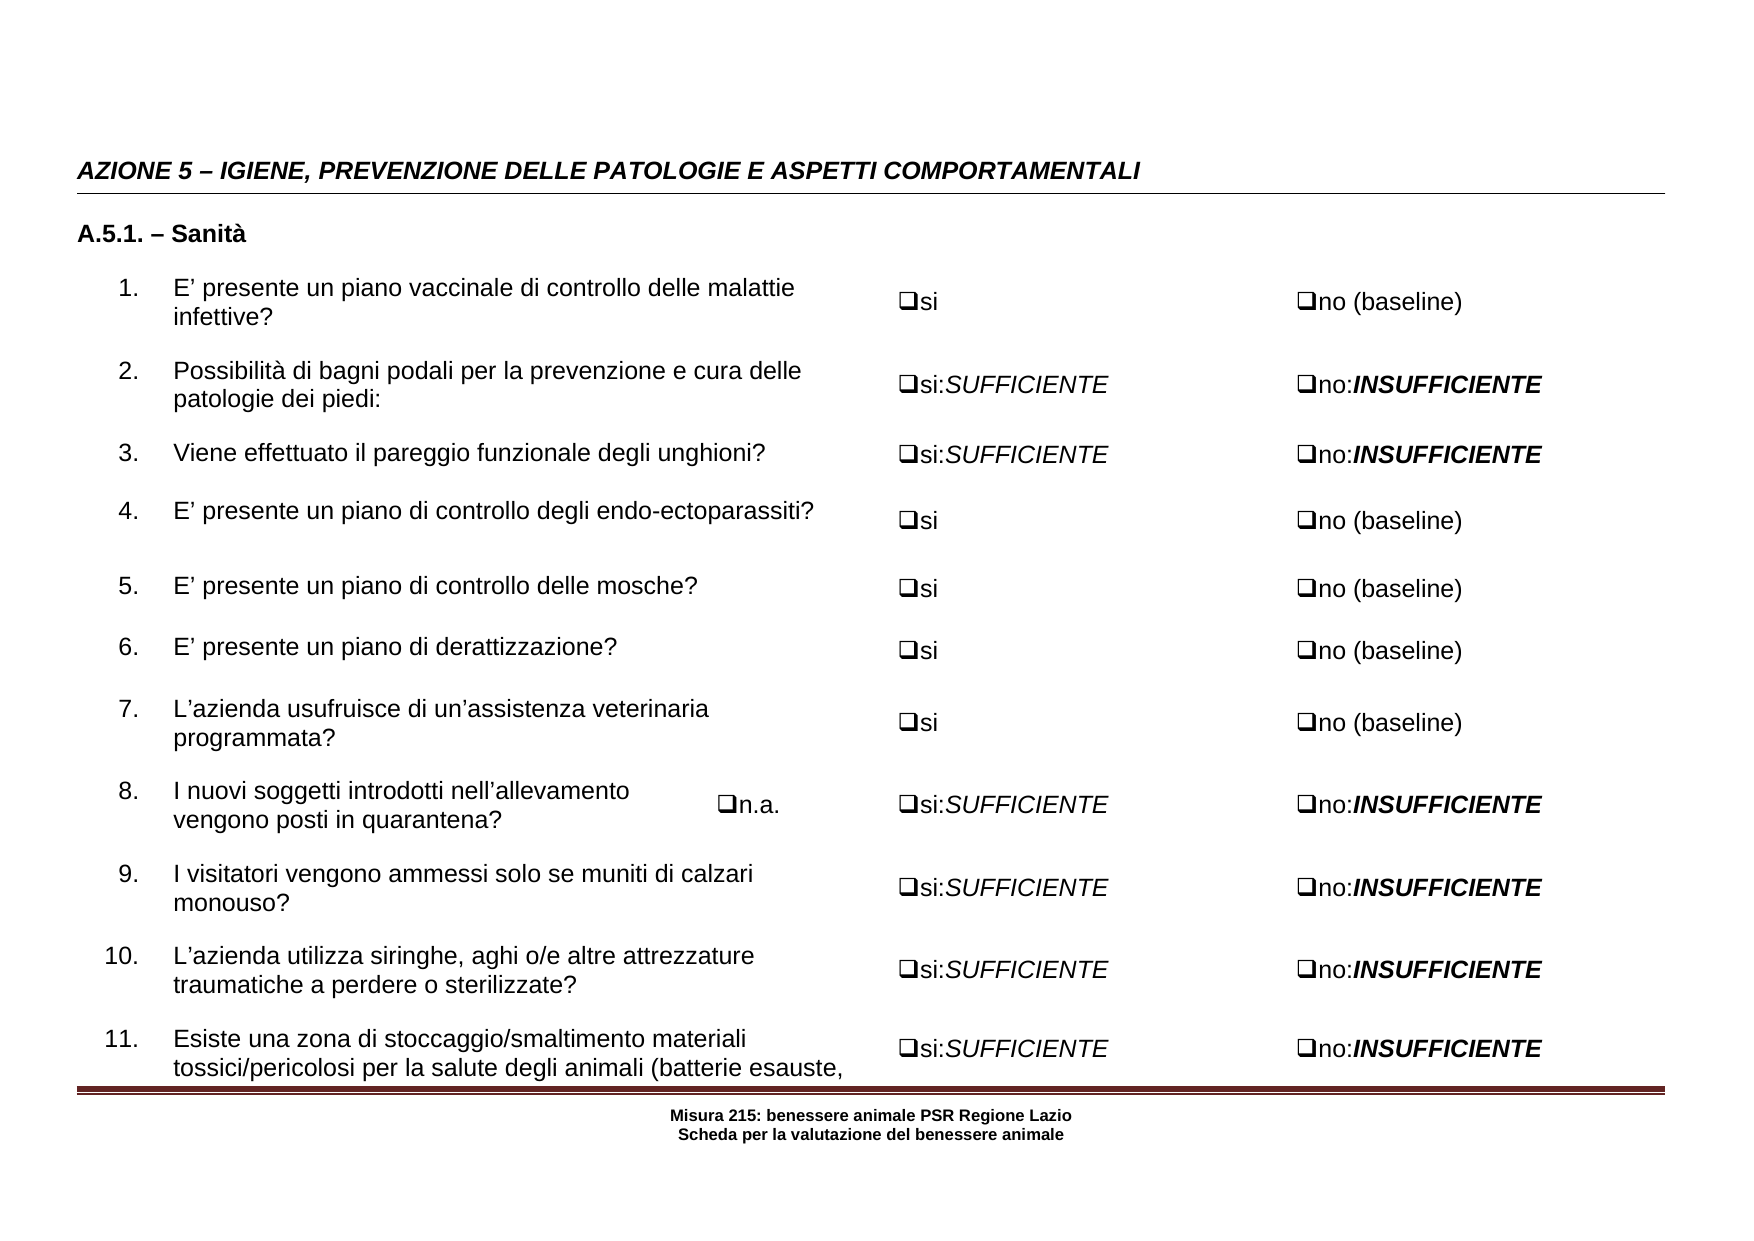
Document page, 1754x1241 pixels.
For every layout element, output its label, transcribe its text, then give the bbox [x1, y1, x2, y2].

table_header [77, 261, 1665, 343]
text Azione 5 – IGIENE, prevenzione delle patologie E ASPETTI COMPORTAMENTALI [77, 156, 1665, 193]
text A.5.1. – Sanità [77, 219, 1665, 248]
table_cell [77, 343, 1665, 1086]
